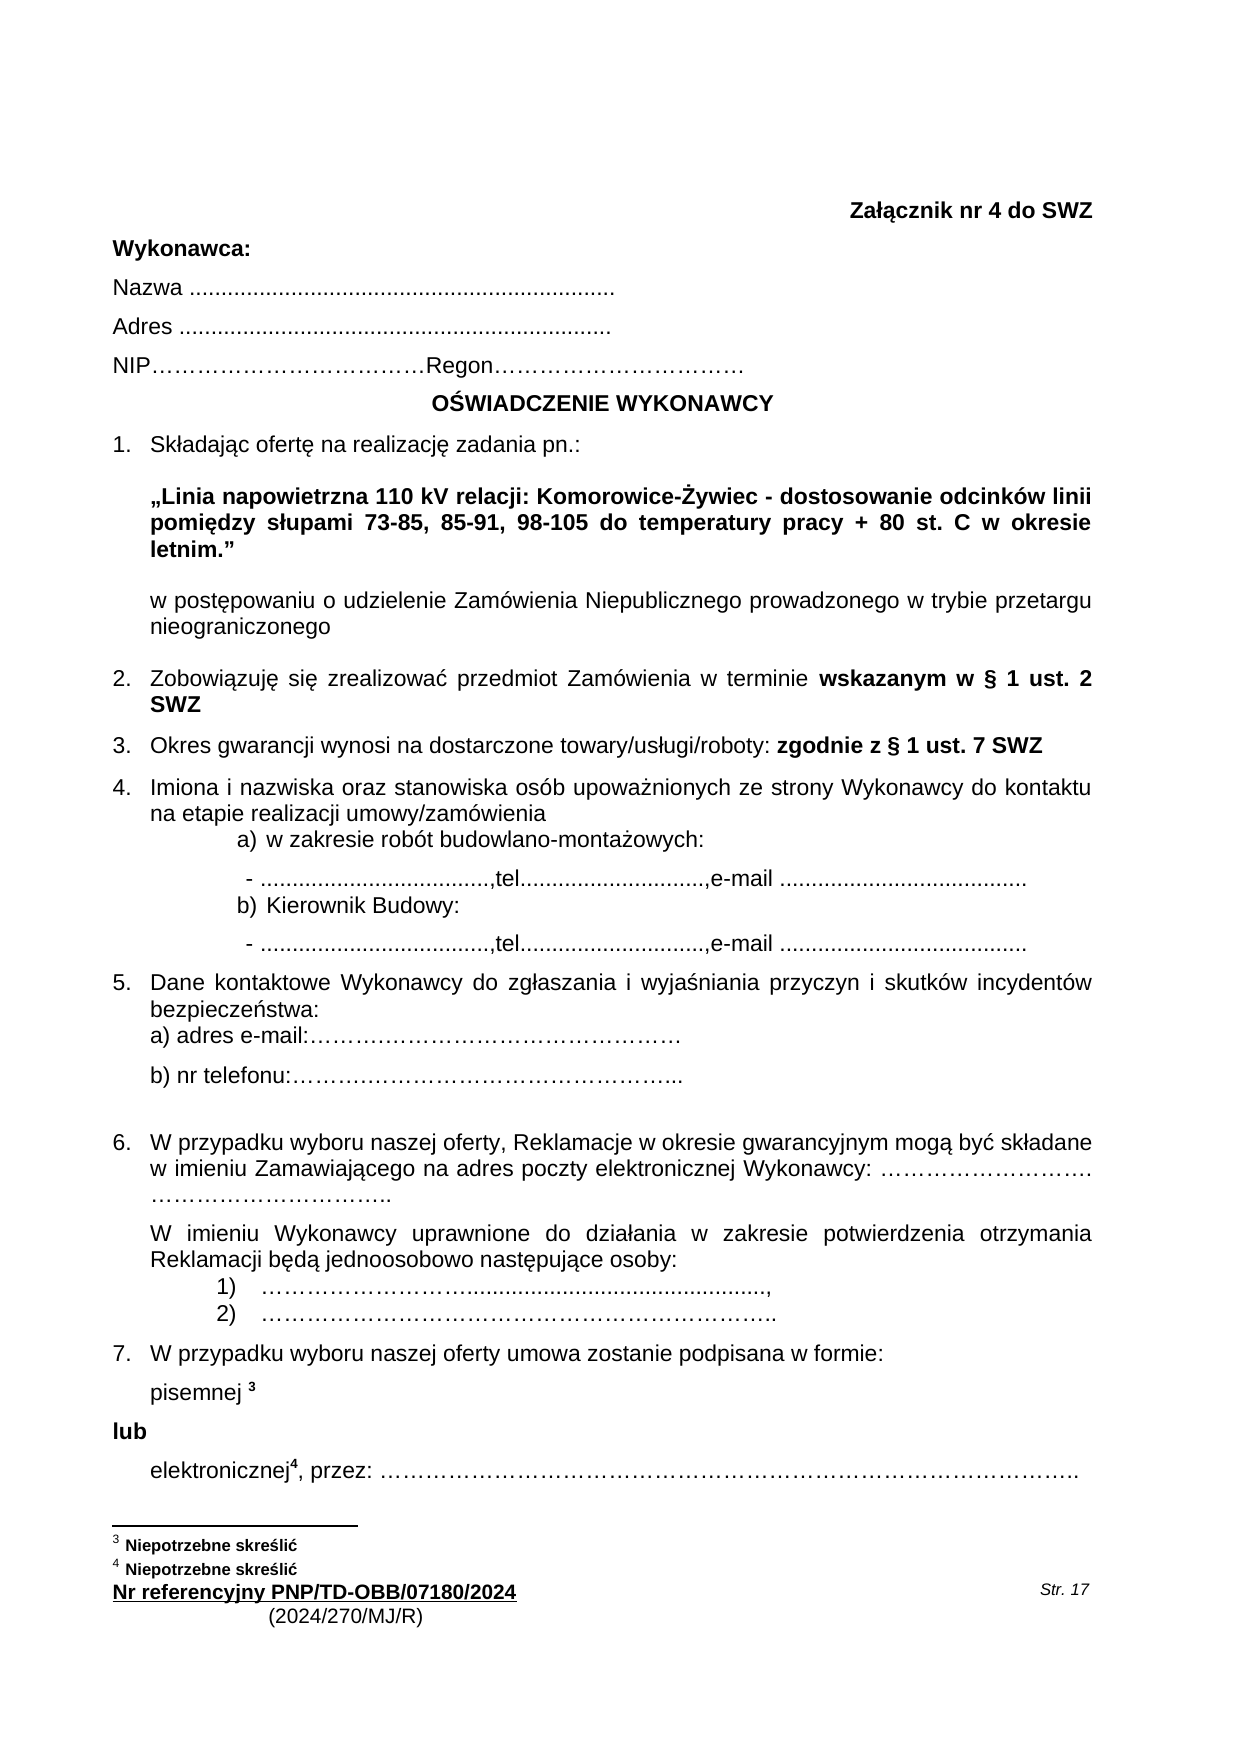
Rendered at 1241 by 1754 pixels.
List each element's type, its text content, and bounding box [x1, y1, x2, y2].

list Zobowiązuję się zrealizować przedmiot Zamówienia w terminie wskazanym w § 1 ust. 2 SWZ [112, 664, 1093, 717]
list w zakresie robót budowlano-montażowych: [237, 826, 1093, 853]
list b) nr telefonu:……….…………………………………... [150, 1062, 1076, 1088]
text Adres .................................................................... [112, 313, 1093, 339]
list ....................................,tel.............................,e-mail ....................................... [238, 930, 1093, 957]
text elektronicznej, przez: ……………………………………………………………………………….. [150, 1457, 1093, 1483]
list ....................................,tel.............................,e-mail ....................................... [238, 865, 1093, 892]
text w postępowaniu o udzielenie Zamówienia Niepublicznego prowadzonego w trybie przetargu nieograniczonego [150, 587, 1093, 639]
subtitle Załącznik nr 4 do SWZ [112, 197, 1093, 223]
list ………………………………………………………….. [216, 1300, 1090, 1326]
list Dane kontaktowe Wykonawcy do zgłaszania i wyjaśniania przyczyn i skutków incydentów bezpieczeństwa: [112, 969, 1093, 1022]
text W imieniu Wykonawcy uprawnione do działania w zakresie potwierdzenia otrzymania Reklamacji będą jednoosobowo następujące osoby: [150, 1220, 1093, 1273]
text OŚWIADCZENIE WYKONAWCY [112, 391, 1093, 416]
text pisemnej [150, 1379, 1093, 1405]
text „Linia napowietrzna 110 kV relacji: Komorowice-Żywiec - dostosowanie odcinków linii pomiędzy słupami 73-85, 85-91, 98-105 do temperatury pracy + 80 st. C w okresie letnim.” [150, 483, 1093, 562]
list Imiona i nazwiska oraz stanowiska osób upoważnionych ze strony Wykonawcy do kontaktu na etapie realizacji umowy/zamówienia [112, 774, 1093, 826]
list Składając ofertę na realizację zadania pn.: [112, 431, 1093, 458]
list a) adres e-mail:……….………………………………… [150, 1022, 1076, 1048]
list ………………………..............................................., [216, 1273, 1090, 1299]
text Wykonawca: [112, 235, 1093, 262]
text NIP………………………………Regon…………………………… [112, 352, 1093, 378]
list W przypadku wyboru naszej oferty, Reklamacje w okresie gwarancyjnym mogą być składane w imieniu Zamawiającego na adres poczty elektronicznej Wykonawcy: ……………………….………………………….. [112, 1128, 1093, 1207]
list W przypadku wyboru naszej oferty umowa zostanie podpisana w formie: [112, 1340, 1093, 1366]
text lub [112, 1418, 1093, 1444]
list Kierownik Budowy: [237, 892, 1093, 918]
list Okres gwarancji wynosi na dostarczone towary/usługi/roboty: zgodnie z § 1 ust. 7 SWZ [112, 732, 1093, 759]
text Nazwa ................................................................... [112, 274, 1093, 301]
